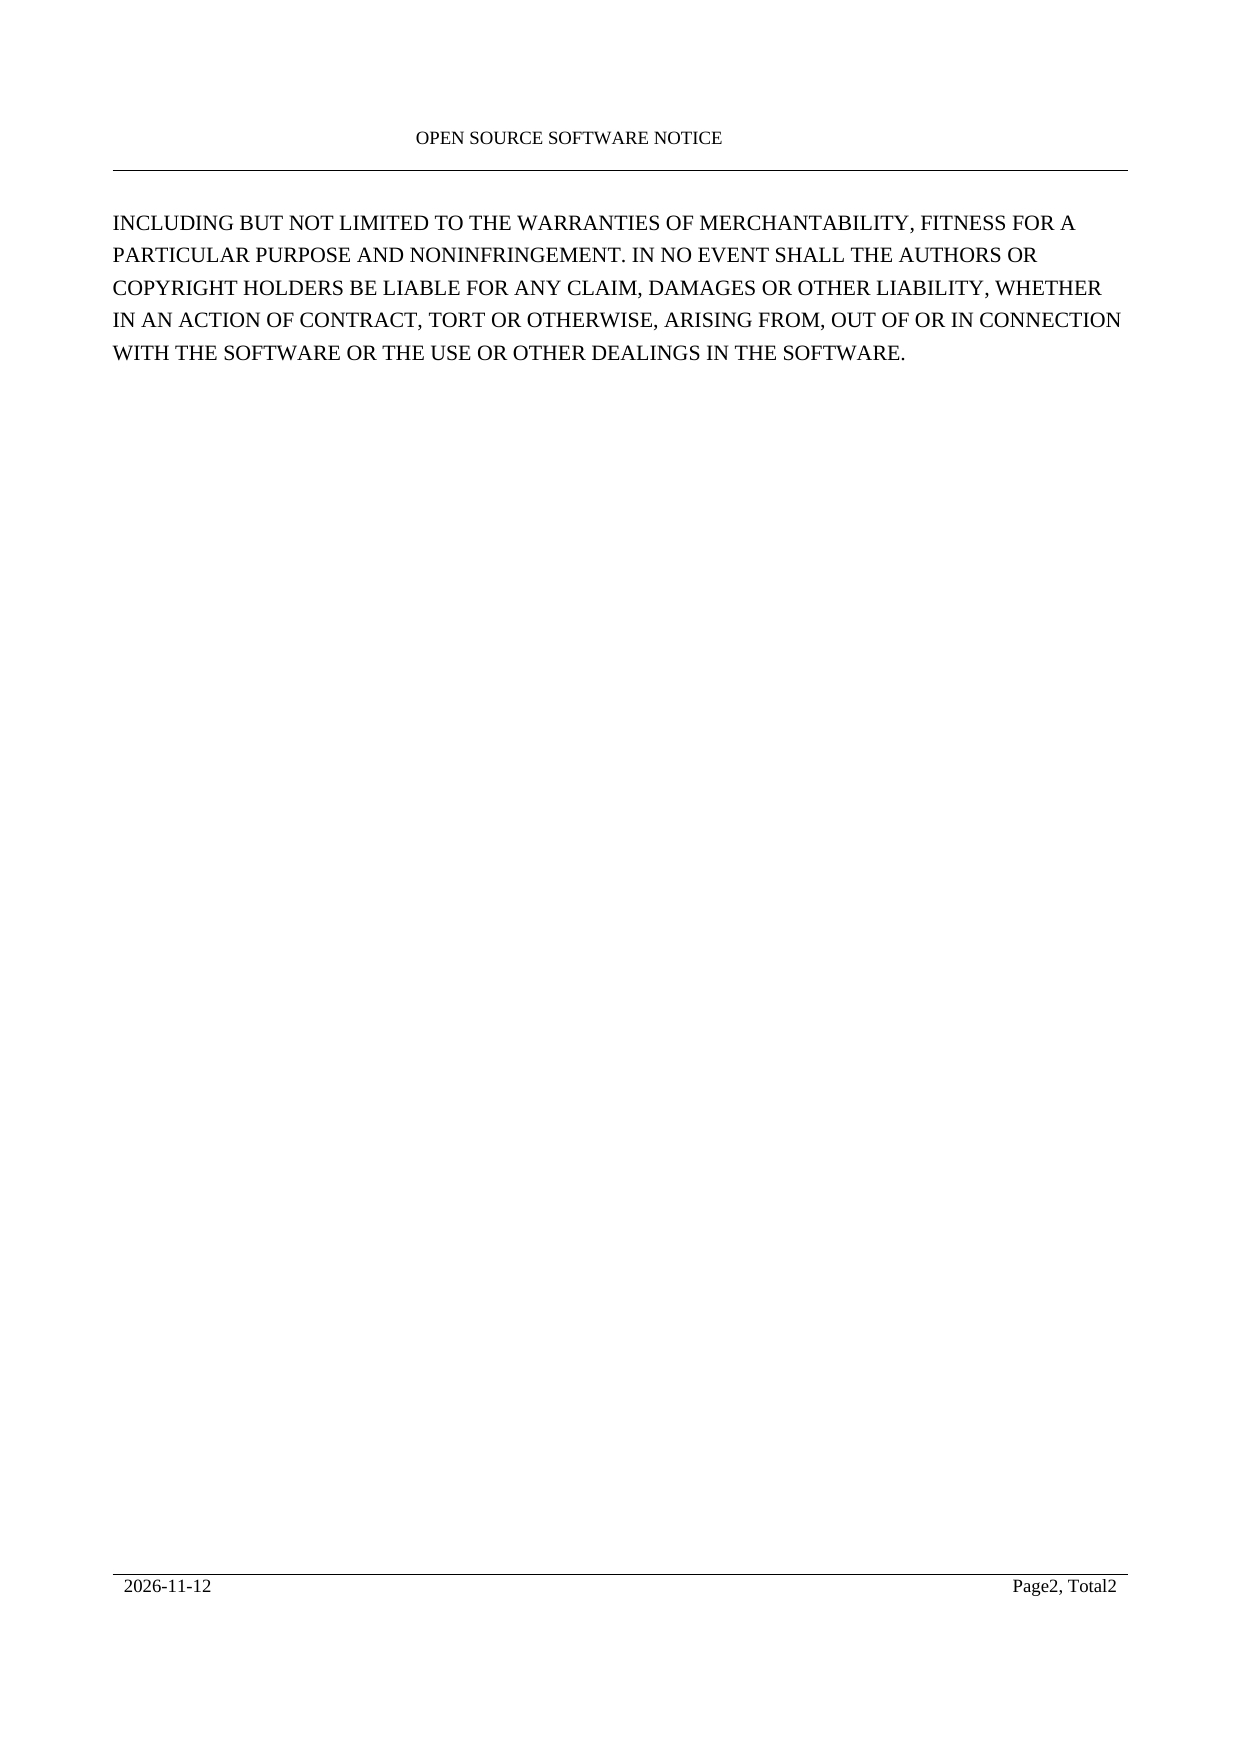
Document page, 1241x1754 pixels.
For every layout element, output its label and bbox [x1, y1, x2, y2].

text [112, 206, 1128, 369]
